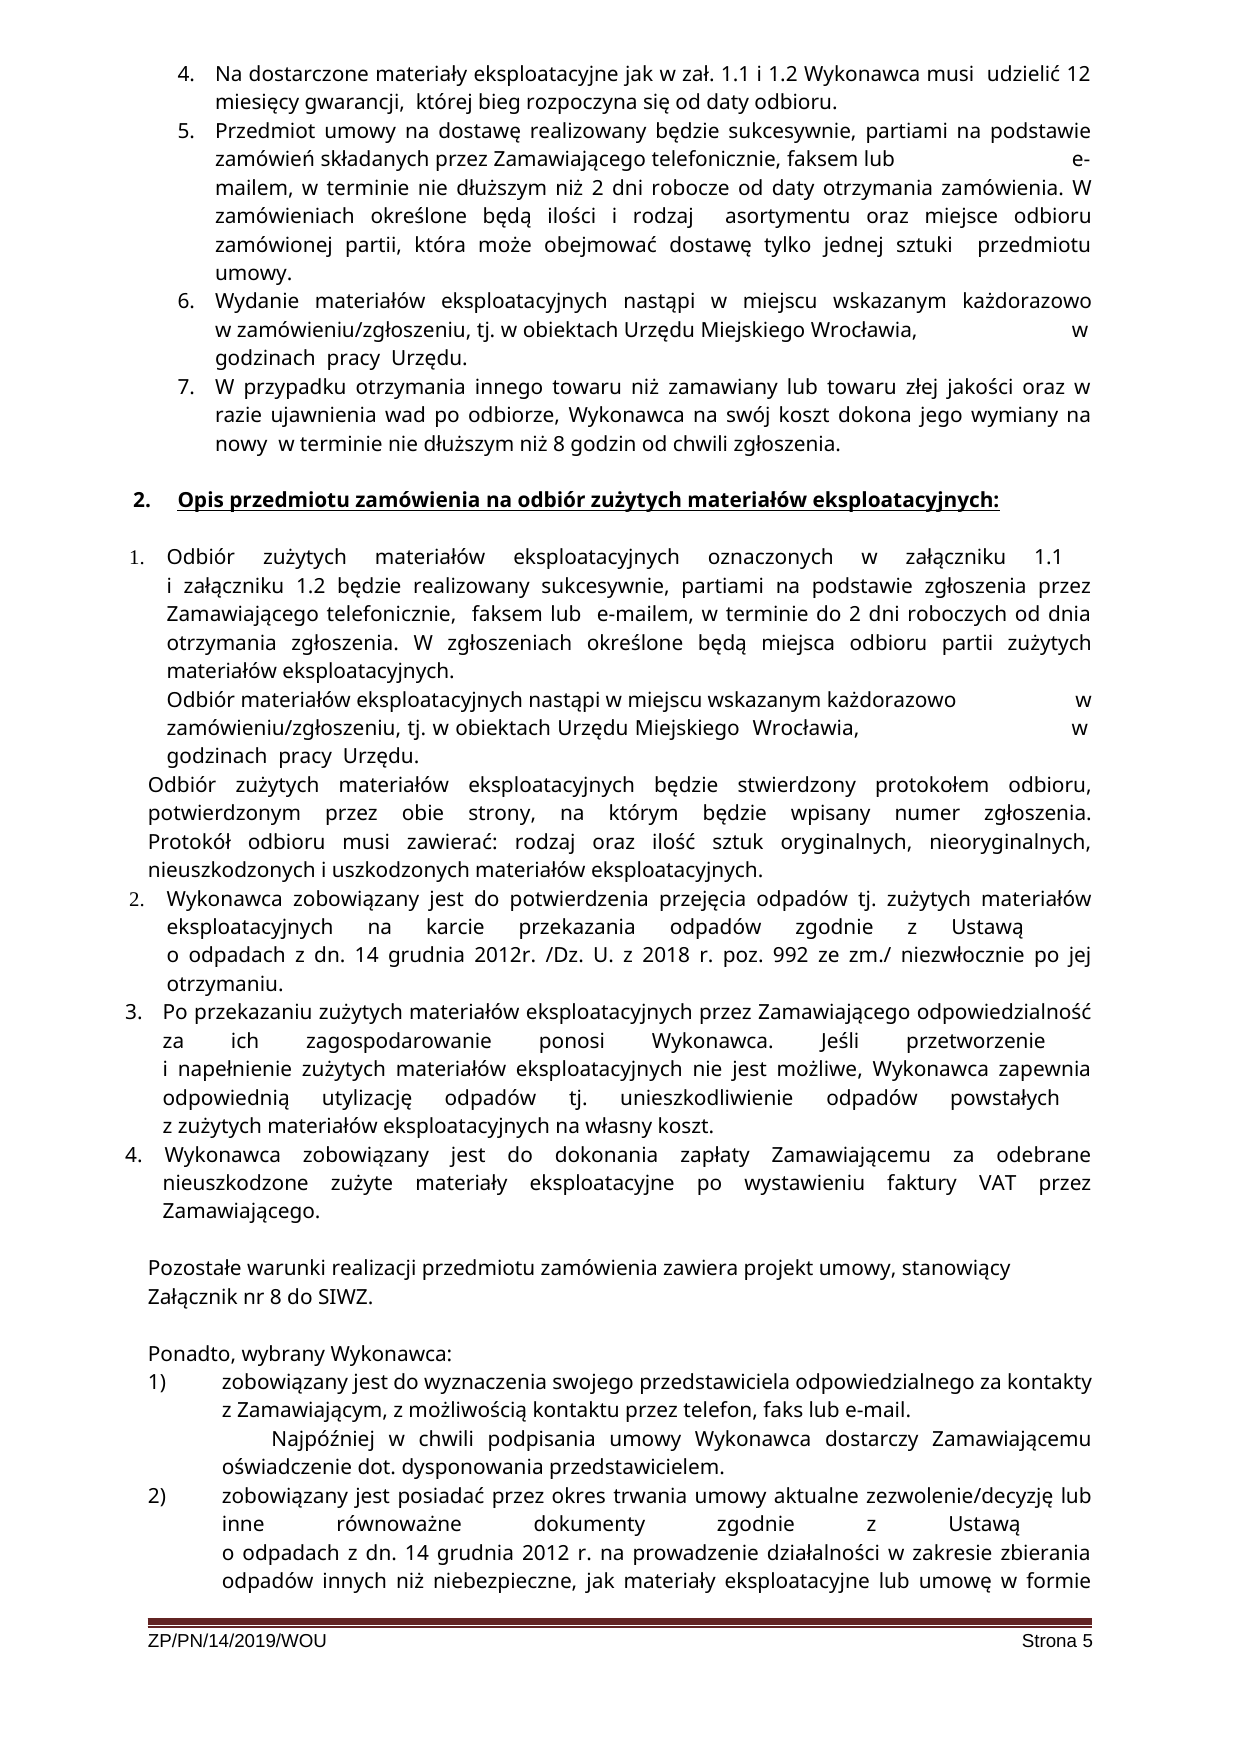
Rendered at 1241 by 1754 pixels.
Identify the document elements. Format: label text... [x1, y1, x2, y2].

text 3. Po przekazaniu zużytych materiałów eksploatacyjnych przez Zamawiającego odpowiedzialność za ich zagospodarowanie ponosi Wykonawca. Jeśli przetworzenie i napełnienie zużytych materiałów eksploatacyjnych nie jest możliwe, Wykonawca zapewnia odpowiednią utylizację odpadów tj. unieszkodliwienie odpadów powstałych z zużytych materiałów eksploatacyjnych na własny koszt. [125, 997, 1092, 1140]
text Odbiór materiałów eksploatacyjnych nastąpi w miejscu wskazanym każdorazowo w zamówieniu/zgłoszeniu, tj. w obiektach Urzędu Miejskiego Wrocławia, w godzinach pracy Urzędu. [166, 685, 1092, 770]
list Wydanie materiałów eksploatacyjnych nastąpi w miejscu wskazanym każdorazowo w zamówieniu/zgłoszeniu, tj. w obiektach Urzędu Miejskiego Wrocławia, w godzinach pracy Urzędu. [177, 287, 1092, 372]
list Wykonawca zobowiązany jest do potwierdzenia przejęcia odpadów tj. zużytych materiałów eksploatacyjnych na karcie przekazania odpadów zgodnie z Ustawą o odpadach z dn. 14 grudnia 2012r. /Dz. U. z 2018 r. poz. 992 ze zm./ niezwłocznie po jej otrzymaniu. [129, 884, 1092, 997]
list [148, 1481, 1092, 1595]
text 4. Wykonawca zobowiązany jest do dokonania zapłaty Zamawiającemu za odebrane nieuszkodzone zużyte materiały eksploatacyjne po wystawieniu faktury VAT przez Zamawiającego. [125, 1140, 1092, 1225]
list Przedmiot umowy na dostawę realizowany będzie sukcesywnie, partiami na podstawie zamówień składanych przez Zamawiającego telefonicznie, faksem lub e-mailem, w terminie nie dłuższym niż 2 dni robocze od daty otrzymania zamówienia. W zamówieniach określone będą ilości i rodzaj asortymentu oraz miejsce odbioru zamówionej partii, która może obejmować dostawę tylko jednej sztuki przedmiotu umowy. [177, 116, 1092, 287]
list Opis przedmiotu zamówienia na odbiór zużytych materiałów eksploatacyjnych: [133, 486, 1092, 514]
list W przypadku otrzymania innego towaru niż zamawiany lub towaru złej jakości oraz w razie ujawnienia wad po odbiorze, Wykonawca na swój koszt dokona jego wymiany na nowy w terminie nie dłuższym niż 8 godzin od chwili zgłoszenia. [177, 372, 1092, 457]
text Pozostałe warunki realizacji przedmiotu zamówienia zawiera projekt umowy, stanowiący Załącznik nr 8 do SIWZ. [148, 1253, 1092, 1310]
text Ponadto, wybrany Wykonawca: [148, 1339, 1092, 1367]
list zobowiązany jest do wyznaczenia swojego przedstawiciela odpowiedzialnego za kontakty z Zamawiającym, z możliwością kontaktu przez telefon, faks lub e-mail. [148, 1367, 1092, 1424]
text Najpóźniej w chwili podpisania umowy Wykonawca dostarczy Zamawiającemu oświadczenie dot. dysponowania przedstawicielem. [148, 1424, 1092, 1481]
text Odbiór zużytych materiałów eksploatacyjnych będzie stwierdzony protokołem odbioru, potwierdzonym przez obie strony, na którym będzie wpisany numer zgłoszenia. Protokół odbioru musi zawierać: rodzaj oraz ilość sztuk oryginalnych, nieoryginalnych, nieuszkodzonych i uszkodzonych materiałów eksploatacyjnych. [148, 770, 1092, 884]
list Odbiór zużytych materiałów eksploatacyjnych oznaczonych w załączniku 1.1 i załączniku 1.2 będzie realizowany sukcesywnie, partiami na podstawie zgłoszenia przez Zamawiającego telefonicznie, faksem lub e-mailem, w terminie do 2 dni roboczych od dnia otrzymania zgłoszenia. W zgłoszeniach określone będą miejsca odbioru partii zużytych materiałów eksploatacyjnych. [129, 542, 1092, 685]
list Na dostarczone materiały eksploatacyjne jak w zał. 1.1 i 1.2 Wykonawca musi udzielić 12 miesięcy gwarancji, której bieg rozpoczyna się od daty odbioru. [177, 59, 1092, 116]
